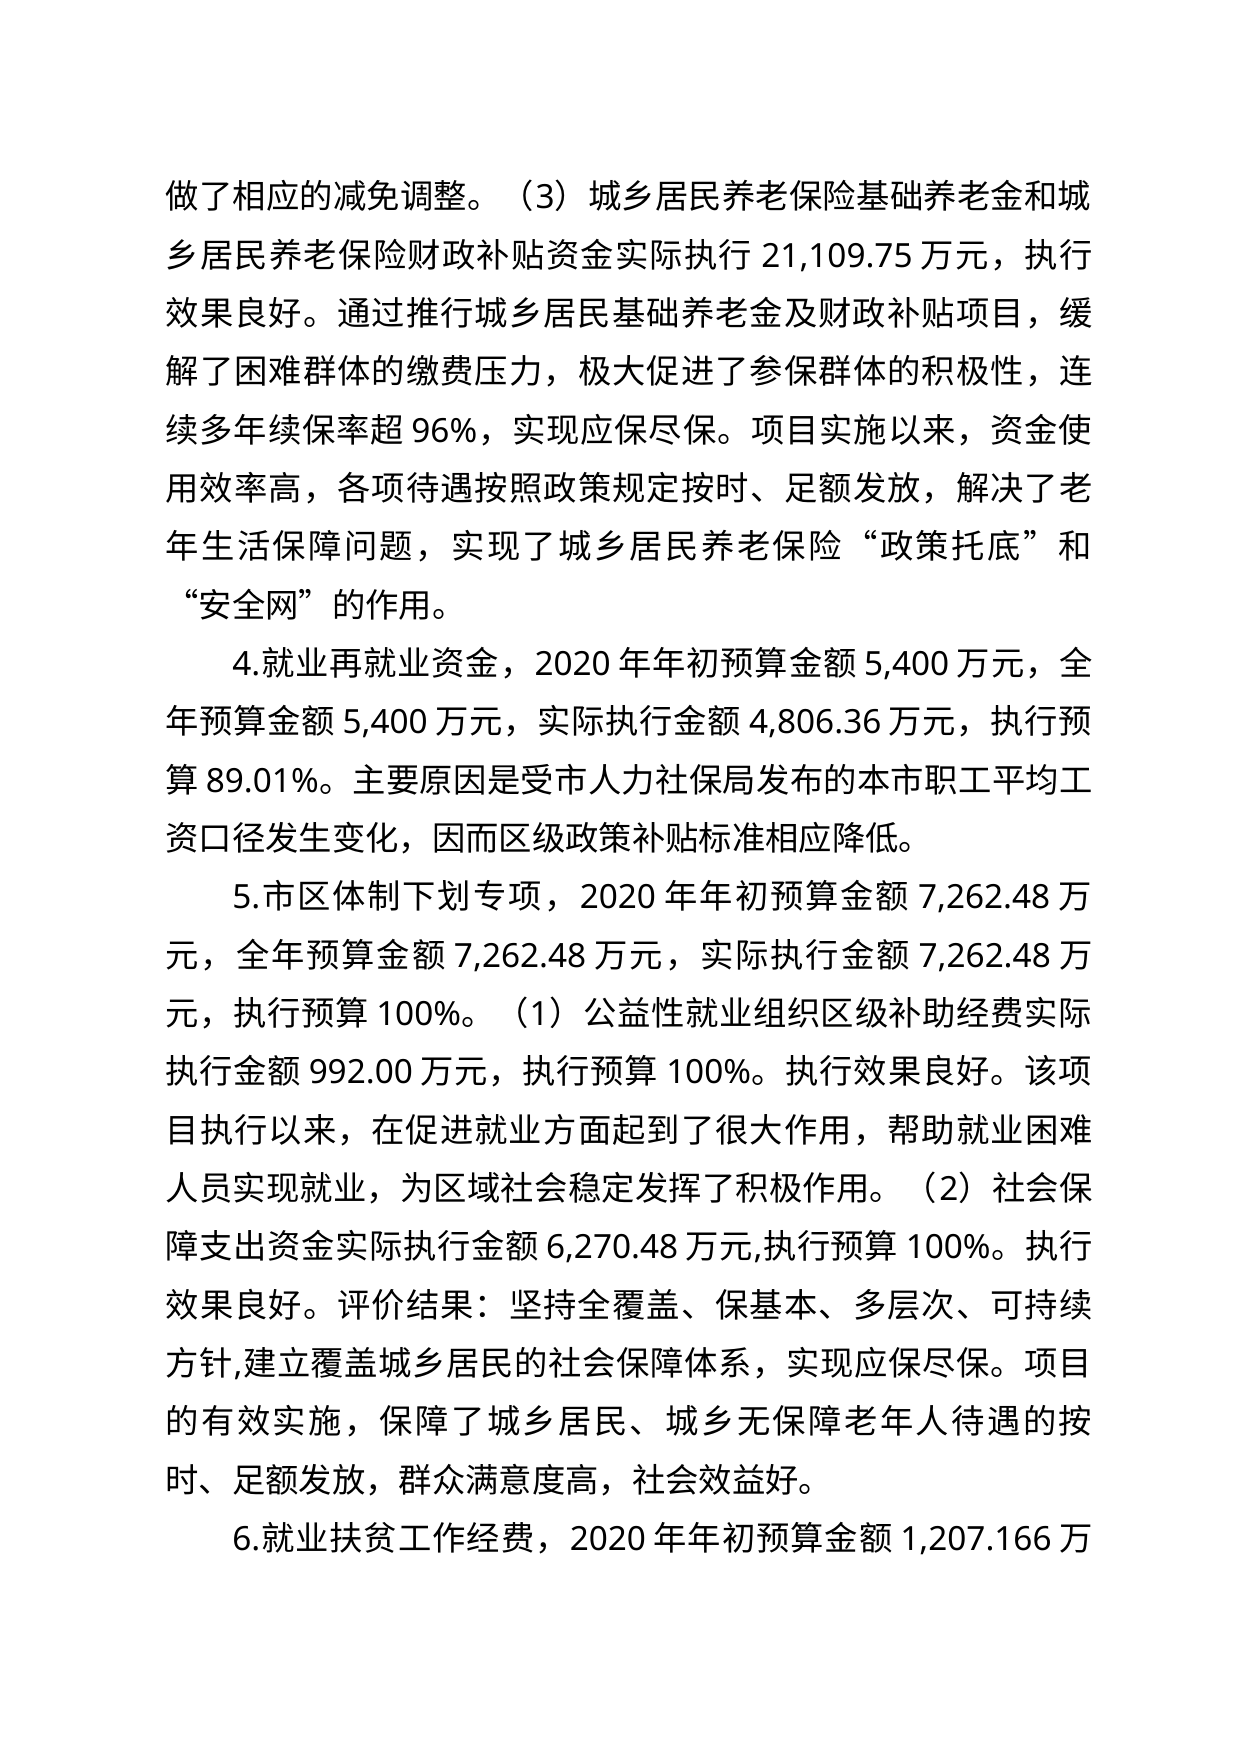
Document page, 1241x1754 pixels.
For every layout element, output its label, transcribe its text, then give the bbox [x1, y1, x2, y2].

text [165, 1504, 1093, 1562]
text 4.就业再就业资金，2020年年初预算金额5,400万元，全年预算金额5,400万元，实际执行金额4,806.36万元，执行预算89.01%。主要原因是受市人力社保局发布的本市职工平均工资口径发生变化，因而区级政策补贴标准相应降低。 [165, 629, 1093, 862]
text 5.市区体制下划专项，2020年年初预算金额7,262.48万元，全年预算金额7,262.48万元，实际执行金额7,262.48万元，执行预算100%。（1）公益性就业组织区级补助经费实际执行金额992.00万元，执行预算100%。执行效果良好。该项目执行以来，在促进就业方面起到了很大作用，帮助就业困难人员实现就业，为区域社会稳定发挥了积极作用。（2）社会保障支出资金实际执行金额6,270.48万元,执行预算100%。执行效果良好。评价结果：坚持全覆盖、保基本、多层次、可持续方针,建立覆盖城乡居民的社会保障体系，实现应保尽保。项目的有效实施，保障了城乡居民、城乡无保障老年人待遇的按时、足额发放，群众满意度高，社会效益好。 [165, 862, 1093, 1504]
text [165, 162, 1093, 629]
